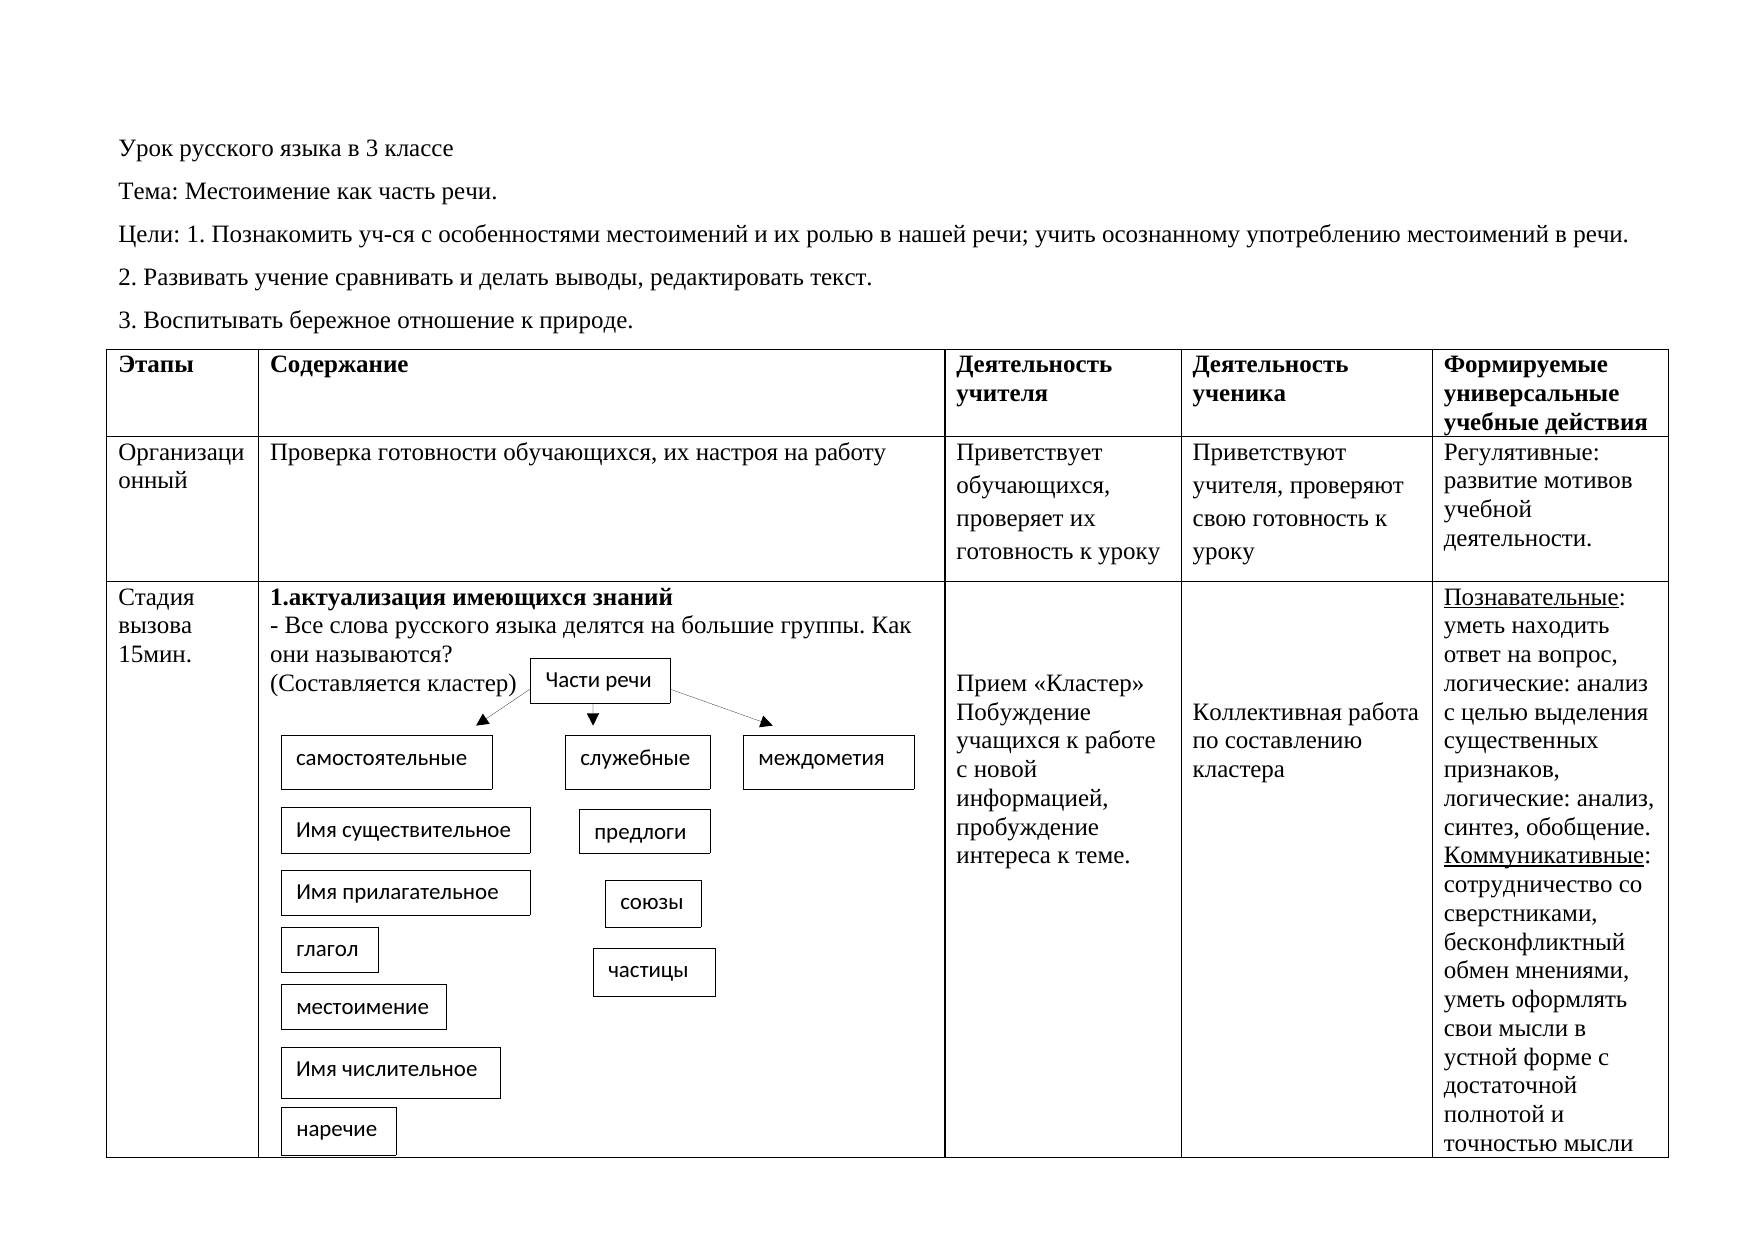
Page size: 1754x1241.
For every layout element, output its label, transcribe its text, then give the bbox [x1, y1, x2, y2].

table_cell Приветствуют учителя, проверяют свою готовность к уроку [1182, 437, 1432, 581]
table_header Этапы [107, 350, 258, 436]
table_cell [259, 582, 944, 1157]
table_header Содержание [259, 350, 944, 436]
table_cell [1433, 582, 1668, 1157]
table_cell Регулятивные: развитие мотивов учебной деятельности. [1433, 437, 1668, 581]
table_header Деятельность учителя [946, 350, 1181, 436]
table_header Деятельность ученика [1182, 350, 1432, 436]
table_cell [107, 582, 258, 1157]
text Цели: 1. Познакомить уч-ся с особенностями местоимений и их ролью в нашей речи; учить осознанному употреблению местоимений в речи. [118, 219, 1728, 248]
table_cell Проверка готовности обучающихся, их настроя на работу [259, 437, 944, 581]
table_header Формируемые универсальные учебные действия [1433, 350, 1668, 436]
text Тема: Местоимение как часть речи. [118, 176, 1728, 205]
text 3. Воспитывать бережное отношение к природе. [118, 305, 1728, 334]
table_cell Организационный [107, 437, 258, 581]
text 2. Развивать учение сравнивать и делать выводы, редактировать текст. [118, 262, 1728, 291]
text Урок русского языка в 3 классе [118, 133, 1728, 162]
table_cell Приветствует обучающихся, проверяет их готовность к уроку [946, 437, 1181, 581]
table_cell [1182, 582, 1432, 1157]
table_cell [946, 582, 1181, 1157]
